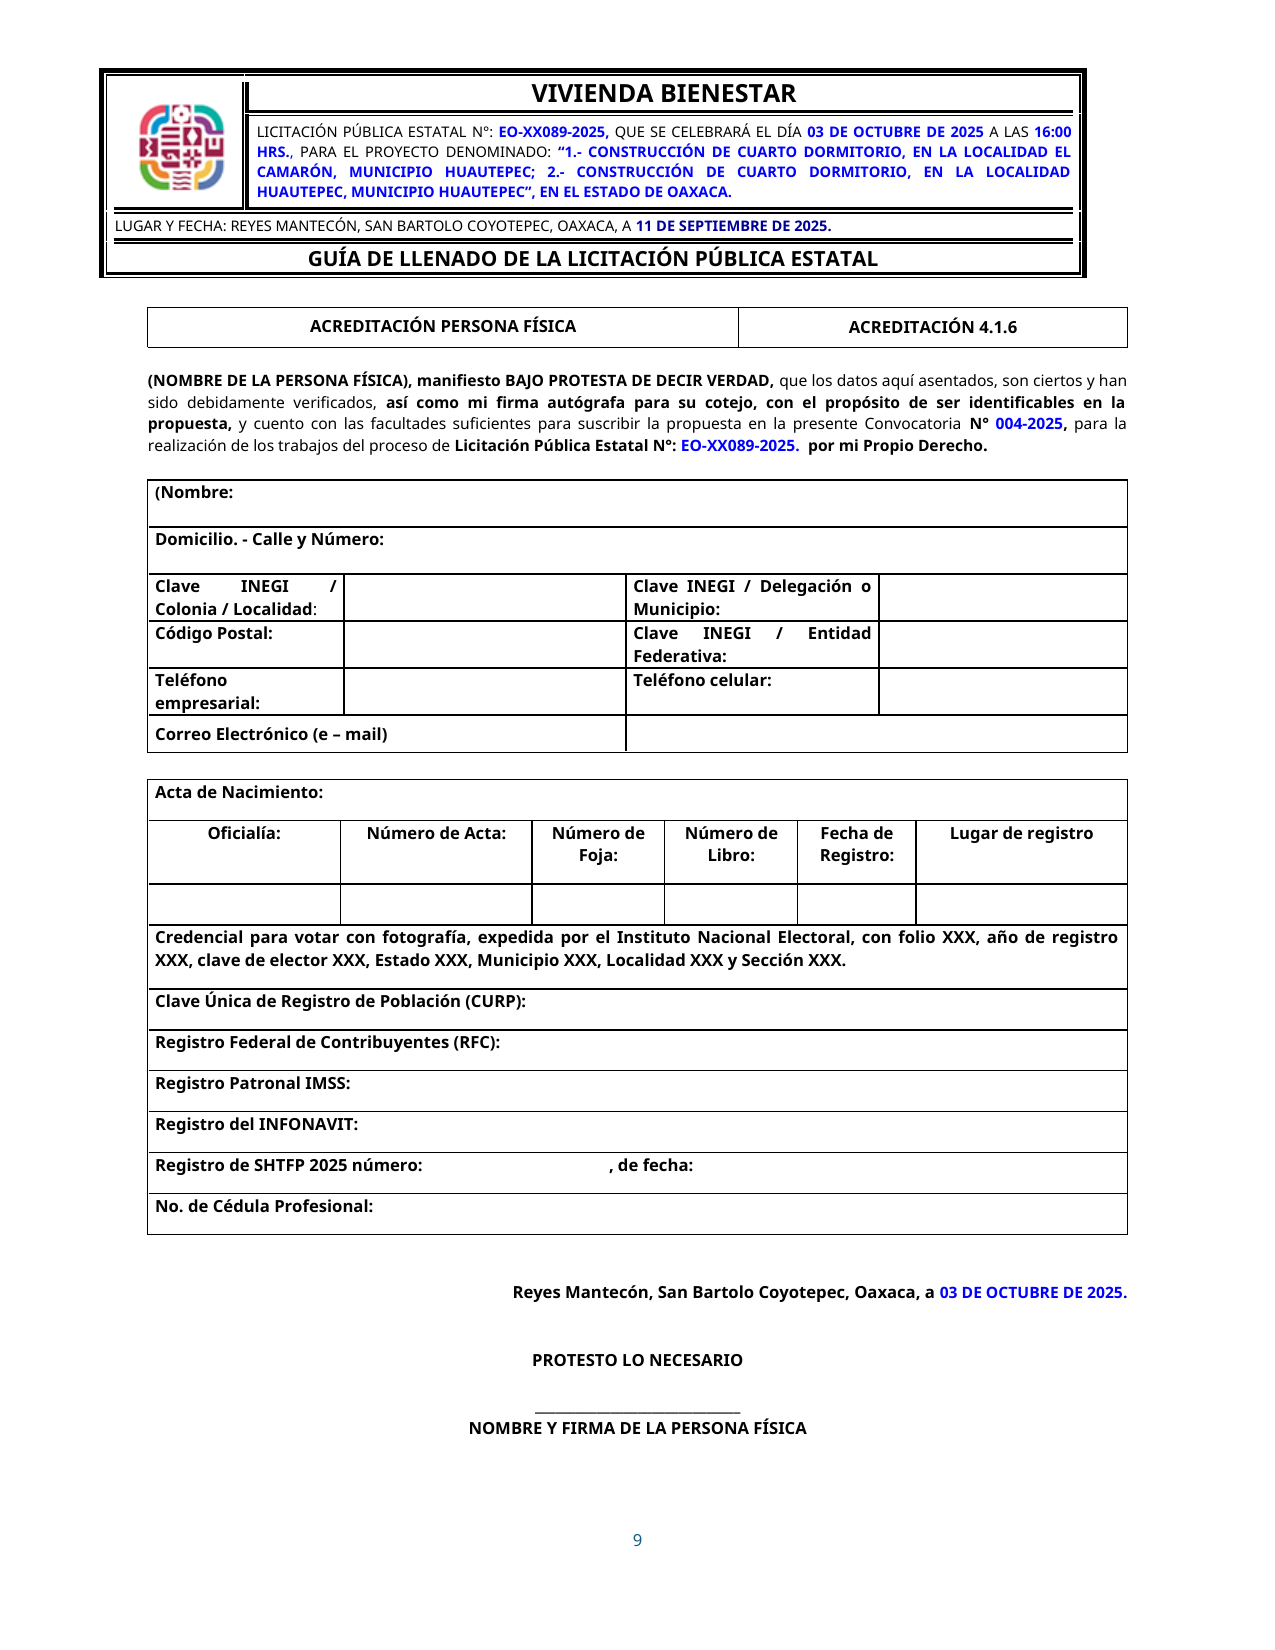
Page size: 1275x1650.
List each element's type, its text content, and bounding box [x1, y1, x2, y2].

text PROTESTO LO NECESARIO [148, 1349, 1127, 1371]
table_cell [345, 575, 625, 620]
table_cell [627, 716, 1127, 751]
table_cell [798, 885, 915, 924]
table_cell [345, 669, 625, 714]
table_cell Correo Electrónico (e – mail) [148, 715, 625, 751]
text (NOMBRE DE LA PERSONA FÍSICA), manifiesto BAJO PROTESTA DE DECIR VERDAD, que los datos aquí asentados, son ciertos y han sido debidamente verificados, así como mi firma autógrafa para su cotejo, con el propósito de ser identificables en la propuesta, y cuento con las facultades suficientes para suscribir la propuesta en la presente Convocatoria N° 004-2025, para la realización de los trabajos del proceso de Licitación Pública Estatal N°: EO-XX089-2025. por mi Propio Derecho. [148, 370, 1127, 457]
table_cell Número de Foja: [533, 821, 664, 883]
table_cell Fecha de Registro: [798, 821, 915, 883]
table_cell Lugar de registro [917, 821, 1127, 883]
table_cell [665, 885, 797, 924]
table_cell Teléfono celular: [627, 669, 878, 714]
picture [128, 97, 235, 196]
table_cell No. de Cédula Profesional: [148, 1194, 1127, 1233]
table_cell Número de Libro: [665, 821, 797, 883]
table_cell Clave INEGI / Delegación o Municipio: [627, 575, 878, 620]
table_cell Registro Patronal IMSS: [148, 1071, 1127, 1111]
text Reyes Mantecón, San Bartolo Coyotepec, Oaxaca, a 03 DE OCTUBRE DE 2025. [148, 1281, 1127, 1303]
table_cell [533, 885, 664, 924]
table_cell Domicilio. - Calle y Número: [148, 527, 1127, 573]
table_cell [880, 575, 1127, 620]
table_cell Clave INEGI / Colonia / Localidad: [148, 574, 343, 620]
table_header ACREDITACIÓN PERSONA FÍSICA [148, 308, 738, 347]
text NOMBRE Y FIRMA DE LA PERSONA FÍSICA [148, 1417, 1127, 1439]
table_cell [148, 884, 340, 924]
table_cell [917, 885, 1127, 924]
table_cell Número de Acta: [341, 821, 531, 883]
table_cell [345, 622, 625, 667]
table_cell Registro del INFONAVIT: [148, 1112, 1127, 1152]
table_cell Código Postal: [148, 621, 343, 667]
table_header Acta de Nacimiento: [148, 780, 1127, 820]
table_cell [341, 885, 531, 924]
table_cell Oficialía: [148, 821, 340, 883]
table_cell Clave Única de Registro de Población (CURP): [148, 989, 1127, 1029]
table_cell [880, 622, 1127, 667]
text ______________________________ [148, 1394, 1127, 1417]
table_cell Registro de SHTFP 2025 número: , de fecha: [148, 1153, 1127, 1193]
table_header (Nombre: [148, 481, 1127, 526]
table_cell Credencial para votar con fotografía, expedida por el Instituto Nacional Electoral, con folio XXX, año de registro XXX, clave de elector XXX, Estado XXX, Municipio XXX, Localidad XXX y Sección XXX. [148, 925, 1127, 988]
table_cell Teléfono empresarial: [148, 668, 343, 714]
table_cell Registro Federal de Contribuyentes (RFC): [148, 1030, 1127, 1070]
table_cell Clave INEGI / Entidad Federativa: [627, 622, 878, 667]
table_header ACREDITACIÓN 4.1.6 [739, 308, 1127, 347]
table_cell [880, 669, 1127, 714]
